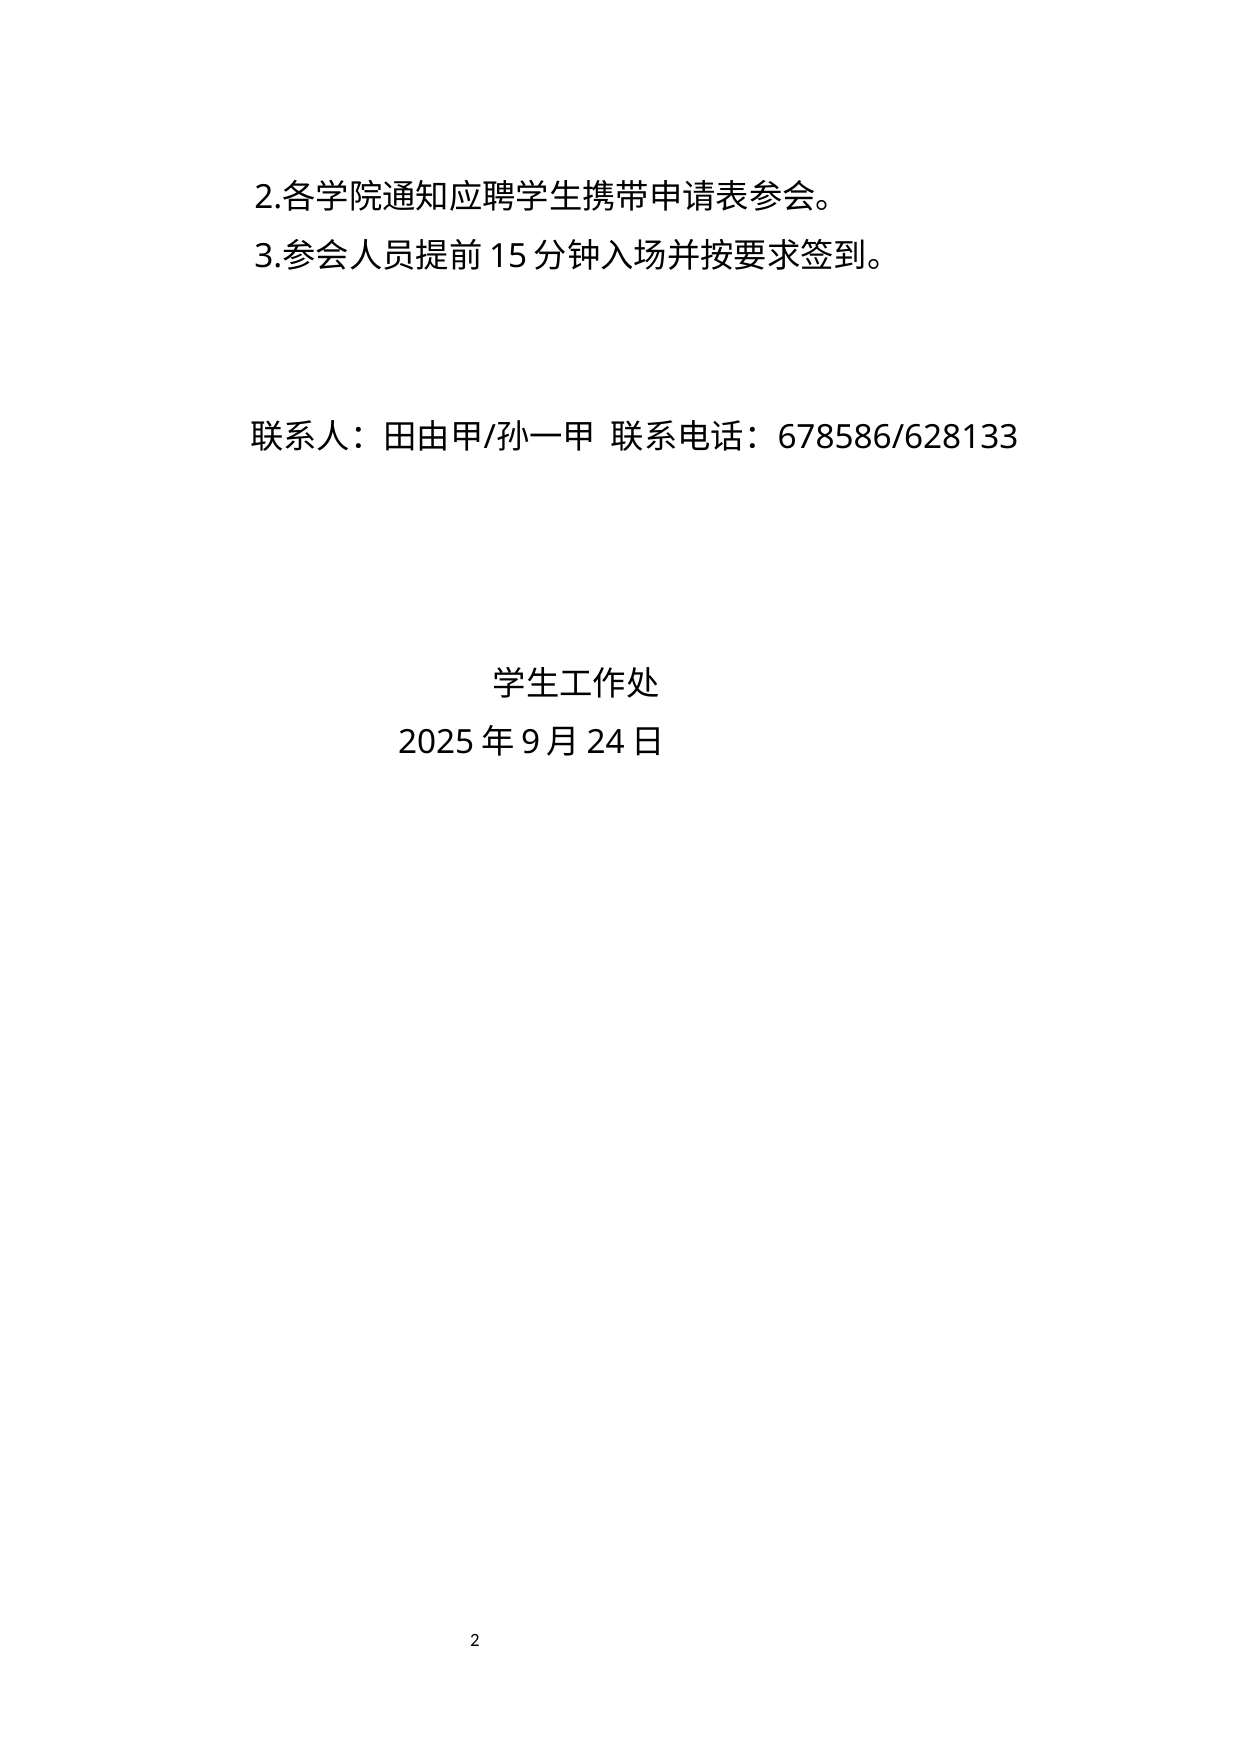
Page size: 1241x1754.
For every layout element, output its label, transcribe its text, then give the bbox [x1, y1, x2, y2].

text 联系人：田由甲/孙一甲 联系电话：678586/628133 [187, 402, 1053, 460]
text 3.参会人员提前15分钟入场并按要求签到。 [187, 220, 1053, 279]
text 学生工作处 [187, 649, 1053, 707]
text 2.各学院通知应聘学生携带申请表参会。 [187, 162, 1053, 220]
text 2025年9月24日 [187, 707, 1053, 772]
